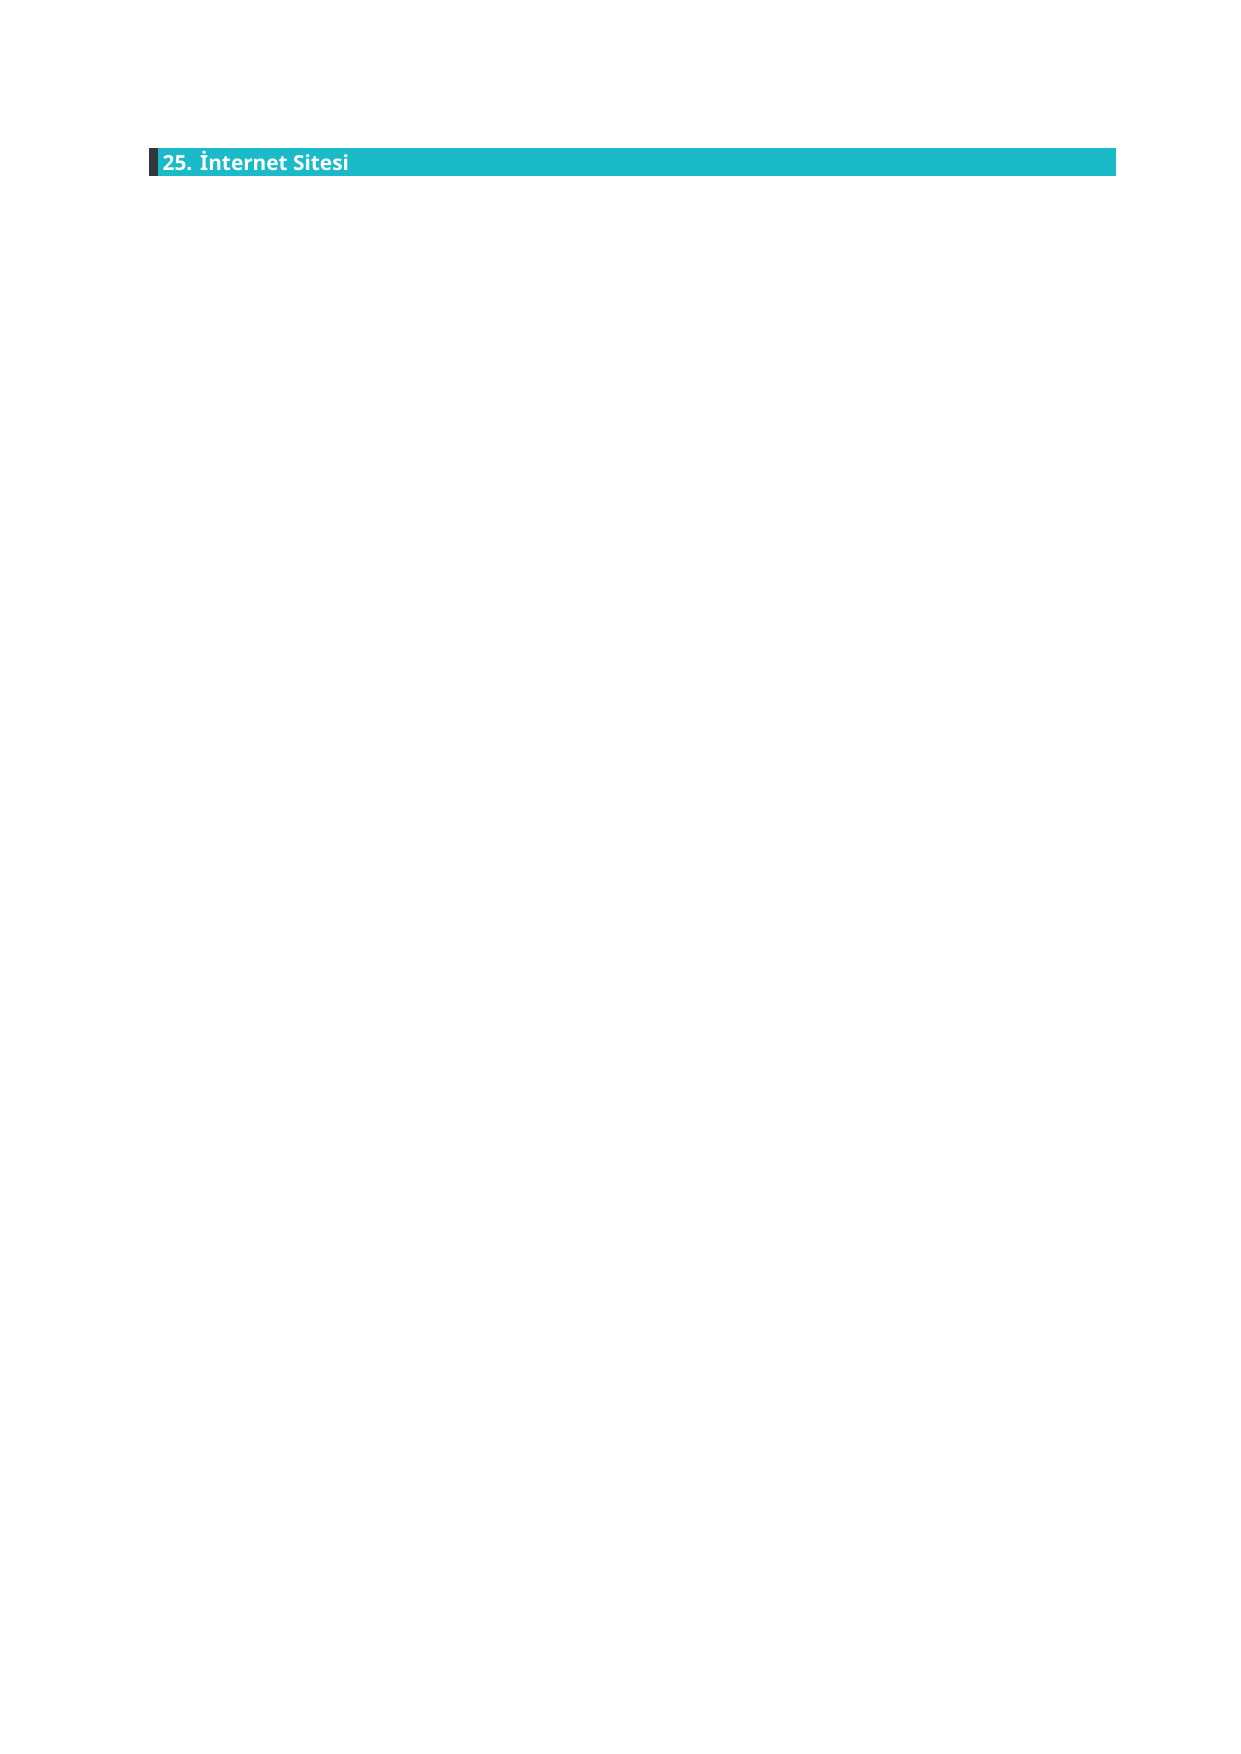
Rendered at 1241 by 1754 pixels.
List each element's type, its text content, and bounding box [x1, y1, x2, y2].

subtitle İnternet Sitesi [158, 148, 1116, 176]
